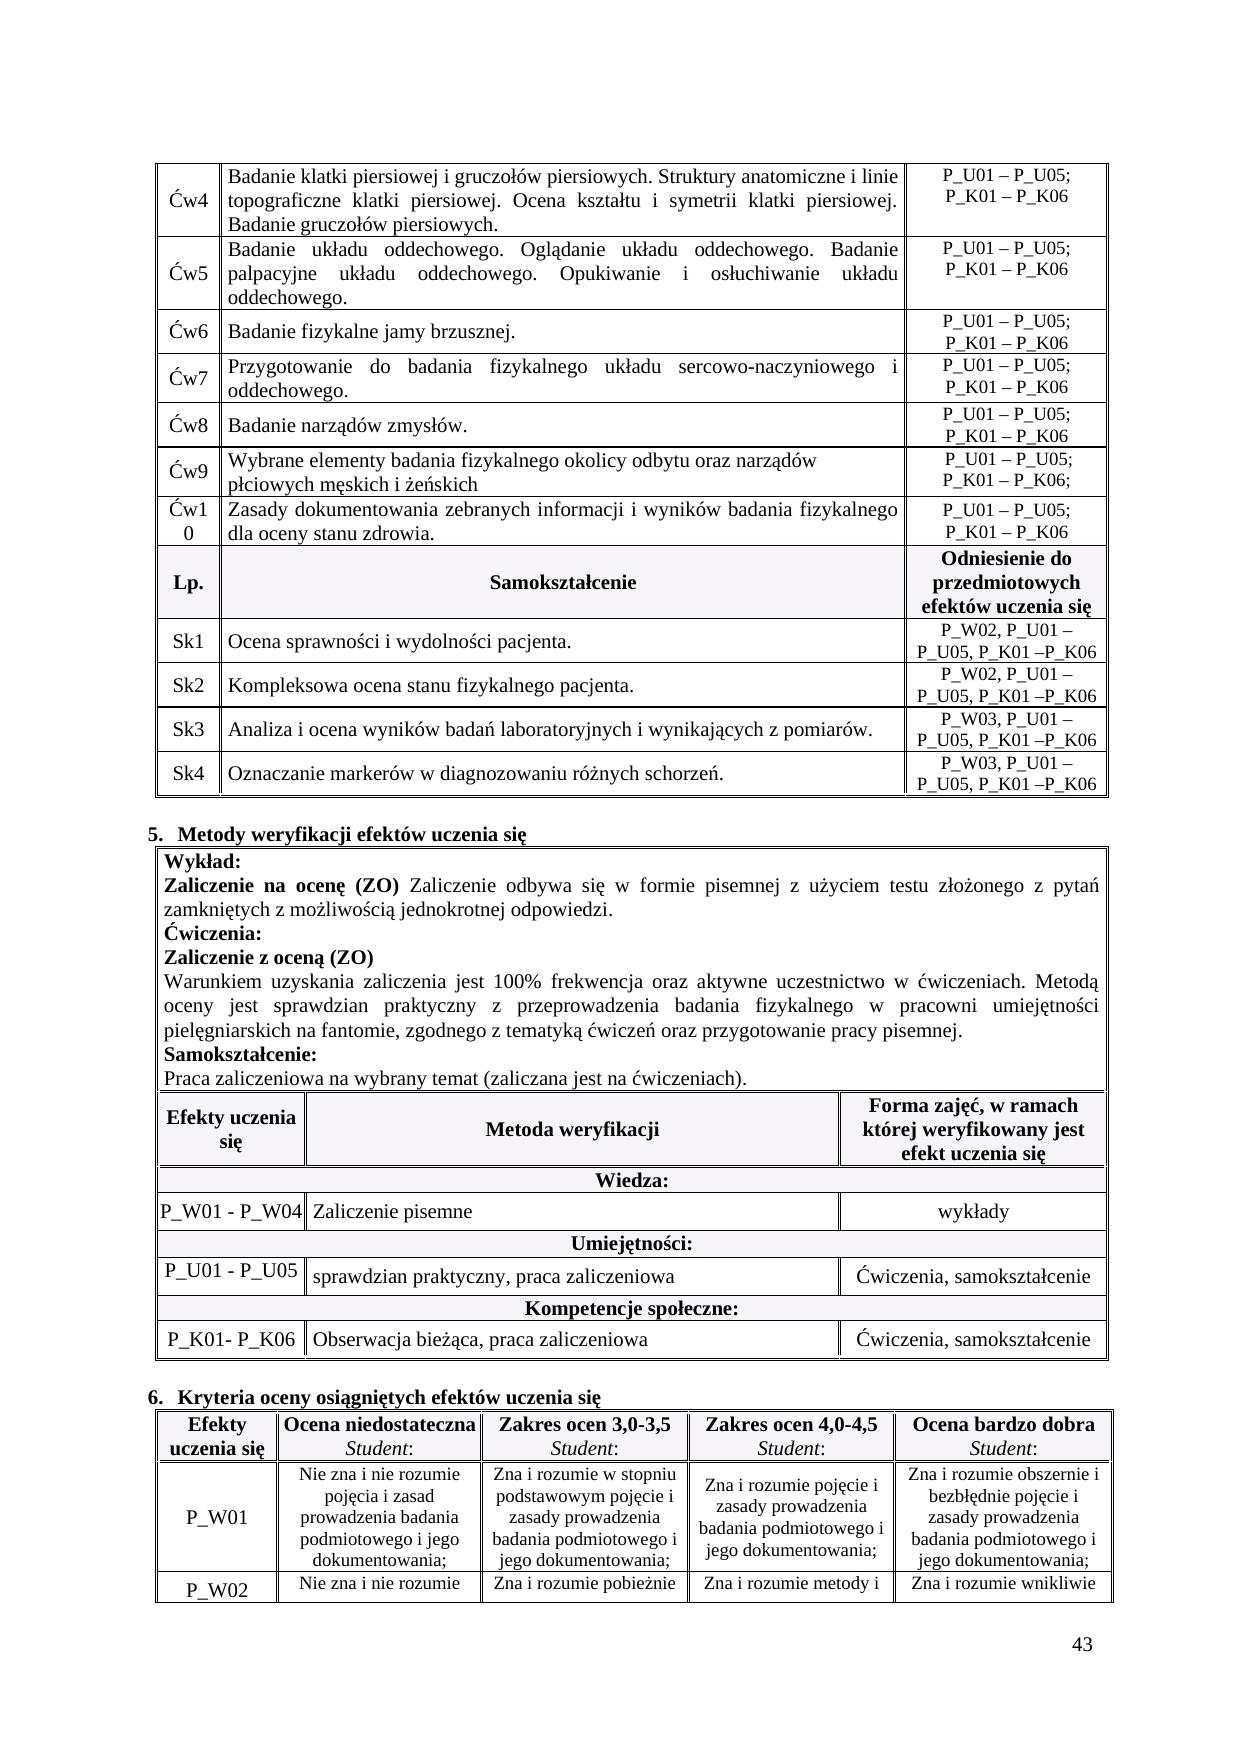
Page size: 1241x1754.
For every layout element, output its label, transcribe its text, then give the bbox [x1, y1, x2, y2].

table_cell Ocena sprawności i wydolności pacjenta. [222, 619, 904, 662]
table_cell Obserwacja bieżąca, praca zaliczeniowa [305, 1321, 839, 1357]
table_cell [279, 1572, 480, 1602]
table_cell Metoda weryfikacji [307, 1093, 838, 1165]
table_cell Forma zajęć, w ramach której weryfikowany jest efekt uczenia się [841, 1090, 1106, 1165]
table_cell Badanie klatki piersiowej i gruczołów piersiowych. Struktury anatomiczne i linie topograficzne klatki piersiowej. Ocena kształtu i symetrii klatki piersiowej. Badanie gruczołów piersiowych. [222, 164, 904, 236]
table_cell Ćwiczenia, samokształcenie [840, 1321, 1106, 1357]
table_cell Zna i rozumie obszernie i bezbłędnie pojęcie i zasady prowadzenia badania podmiotowego i jego dokumentowania; [895, 1460, 1112, 1571]
table_cell P_U01 – P_U05; P_K01 – P_K06 [907, 310, 1106, 353]
table_cell P_W03, P_U01 –P_U05, P_K01 –P_K06 [906, 752, 1106, 795]
list Metody weryfikacji efektów uczenia się [148, 822, 1093, 846]
table_cell Analiza i ocena wyników badań laboratoryjnych i wynikających z pomiarów. [222, 708, 904, 751]
table_cell Ćw6 [158, 310, 219, 353]
table_cell Wiedza: [156, 1165, 1107, 1192]
table_cell Sk2 [158, 663, 219, 706]
table_header Wykład: Zaliczenie na ocenę (ZO) Zaliczenie odbywa się w formie pisemnej z użyciem testu złożonego z pytań zamkniętych z możliwością jednokrotnej odpowiedzi. Ćwiczenia: Zaliczenie z oceną (ZO) Warunkiem uzyskania zaliczenia jest 100% frekwencja oraz aktywne uczestnictwo w ćwiczeniach. Metodą oceny jest sprawdzian praktyczny z przeprowadzenia badania fizykalnego w pracowni umiejętności pielęgniarskich na fantomie, zgodnego z tematyką ćwiczeń oraz przygotowanie pracy pisemnej. Samokształcenie: Praca zaliczeniowa na wybrany temat (zaliczana jest na ćwiczeniach). [158, 849, 1106, 1090]
table_cell Odniesienie do przedmiotowych efektów uczenia się [907, 546, 1106, 618]
table_cell P_W02, P_U01 –P_U05, P_K01 –P_K06 [907, 663, 1106, 706]
table_cell Ćwiczenia, samokształcenie [841, 1258, 1106, 1295]
table_cell sprawdzian praktyczny, praca zaliczeniowa [307, 1258, 838, 1295]
table_header Ocena bardzo dobra Student: [895, 1412, 1111, 1460]
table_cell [896, 1572, 1111, 1602]
table_cell Lp. [158, 546, 219, 618]
table_cell P_U01 – P_U05; P_K01 – P_K06 [907, 403, 1106, 446]
table_cell Samokształcenie [222, 546, 904, 618]
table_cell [690, 1572, 893, 1602]
table_cell P_K01- P_K06 [158, 1321, 305, 1357]
table_cell Nie zna i nie rozumie pojęcia i zasad prowadzenia badania podmiotowego i jego dokumentowania; [279, 1463, 480, 1571]
table_cell P_W03, P_U01 –P_U05, P_K01 –P_K06 [907, 708, 1106, 751]
table_cell P_U01 – P_U05; P_K01 – P_K06 [907, 354, 1106, 402]
table_cell Ćw5 [158, 237, 219, 309]
table_cell P_W01 - P_W04 [158, 1193, 304, 1230]
table_cell Kompetencje społeczne: [158, 1296, 1106, 1320]
table_cell P_W01 [156, 1460, 278, 1571]
table_cell P_W02, P_U01 –P_U05, P_K01 –P_K06 [907, 619, 1106, 662]
table_header Efekty uczenia się [158, 1410, 278, 1460]
table_cell P_W02 [158, 1572, 276, 1602]
table_cell Sk3 [158, 708, 219, 751]
table_cell Efekty uczenia się [158, 1090, 304, 1165]
table_cell Oznaczanie markerów w diagnozowaniu różnych schorzeń. [220, 752, 906, 795]
table_cell Zna i rozumie w stopniu podstawowym pojęcie i zasady prowadzenia badania podmiotowego i jego dokumentowania; [483, 1463, 687, 1571]
table_cell P_U01 – P_U05; P_K01 – P_K06 [907, 497, 1106, 545]
table_cell P_U01 – P_U05; P_K01 – P_K06 [907, 237, 1106, 309]
table_header Zakres ocen 3,0-3,5 Student: [481, 1412, 688, 1460]
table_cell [483, 1572, 687, 1602]
table_header Ocena niedostateczna Student: [278, 1412, 481, 1460]
table_cell Zasady dokumentowania zebranych informacji i wyników badania fizykalnego dla oceny stanu zdrowia. [222, 497, 904, 545]
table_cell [907, 164, 1106, 236]
table_cell Badanie fizykalne jamy brzusznej. [222, 310, 904, 353]
table_cell P_U01 - P_U05 [158, 1258, 304, 1295]
table_cell Badanie narządów zmysłów. [222, 403, 904, 446]
list Kryteria oceny osiągniętych efektów uczenia się [148, 1385, 1093, 1409]
table_cell Przygotowanie do badania fizykalnego układu sercowo-naczyniowego i oddechowego. [222, 354, 904, 402]
table_cell wykłady [841, 1193, 1106, 1230]
table_cell Sk4 [158, 752, 220, 795]
table_cell Ćw10 [158, 497, 219, 545]
table_cell Ćw7 [158, 354, 219, 402]
table_cell Ćw4 [158, 164, 219, 236]
table_cell Ćw9 [158, 448, 219, 496]
table_cell Sk1 [158, 619, 219, 662]
table_cell Zna i rozumie pojęcie i zasady prowadzenia badania podmiotowego i jego dokumentowania; [690, 1463, 893, 1571]
table_cell Wybrane elementy badania fizykalnego okolicy odbytu oraz narządów płciowych męskich i żeńskich [222, 448, 904, 496]
table_cell Kompleksowa ocena stanu fizykalnego pacjenta. [222, 663, 904, 706]
table_cell P_U01 – P_U05; P_K01 – P_K06; [907, 448, 1106, 496]
table_cell Umiejętności: [158, 1231, 1106, 1257]
table_cell Ćw8 [158, 403, 219, 446]
table_cell Zaliczenie pisemne [307, 1193, 838, 1230]
table_cell Badanie układu oddechowego. Oglądanie układu oddechowego. Badanie palpacyjne układu oddechowego. Opukiwanie i osłuchiwanie układu oddechowego. [222, 237, 904, 309]
table_header Zakres ocen 4,0-4,5 Student: [688, 1410, 895, 1460]
